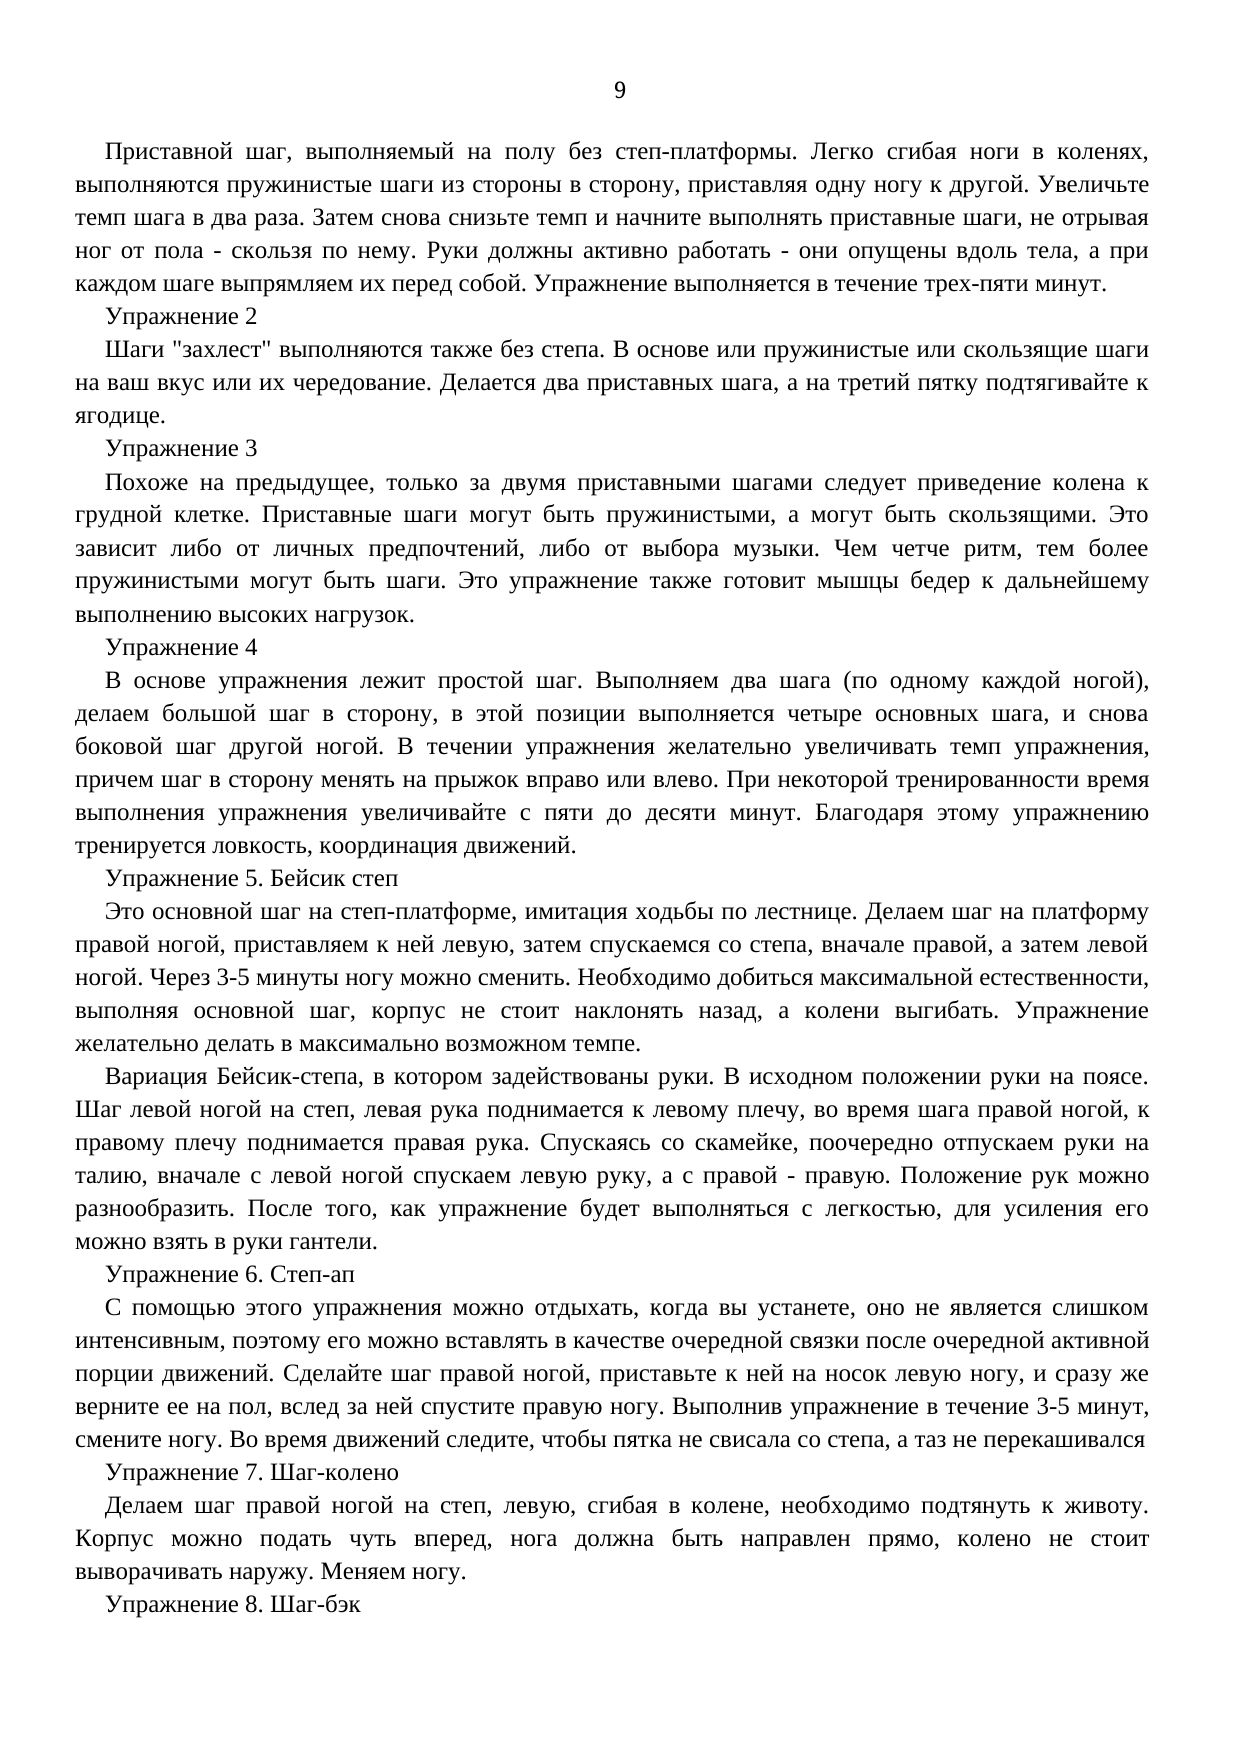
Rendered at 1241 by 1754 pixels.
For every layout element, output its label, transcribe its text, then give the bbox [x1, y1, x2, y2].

text Приставной шаг, выполняемый на полу без степ-платформы. Легко сгибая ноги в коленях, выполняются пружинистые шаги из стороны в сторону, приставляя одну ногу к другой. Увеличьте темп шага в два раза. Затем снова снизьте темп и начните выполнять приставные шаги, не отрывая ног от пола - скользя по нему. Руки должны активно работать - они опущены вдоль тела, а при каждом шаге выпрямляем их перед собой. Упражнение выполняется в течение трех-пяти минут. [75, 136, 1151, 297]
text Делаем шаг правой ногой на степ, левую, сгибая в колене, необходимо подтянуть к животу. Корпус можно подать чуть вперед, нога должна быть направлен прямо, колено не стоит выворачивать наружу. Меняем ногу. [75, 1490, 1151, 1585]
text Шаги "захлест" выполняются также без степа. В основе или пружинистые или скользящие шаги на ваш вкус или их чередование. Делается два приставных шага, а на третий пятку подтягивайте к ягодице. [75, 334, 1151, 429]
text С помощью этого упражнения можно отдыхать, когда вы устанете, оно не является слишком интенсивным, поэтому его можно вставлять в качестве очередной связки после очередной активной порции движений. Сделайте шаг правой ногой, приставьте к ней на носок левую ногу, и сразу же верните ее на пол, вслед за ней спустите правую ногу. Выполнив упражнение в течение 3-5 минут, смените ногу. Во время движений следите, чтобы пятка не свисала со степа, а таз не перекашивался [75, 1292, 1151, 1453]
text Упражнение 6. Степ-ап [75, 1259, 1151, 1288]
text Упражнение 7. Шаг-колено [75, 1457, 1151, 1486]
text Упражнение 4 [75, 632, 1151, 660]
text В основе упражнения лежит простой шаг. Выполняем два шага (по одному каждой ногой), делаем большой шаг в сторону, в этой позиции выполняется четыре основных шага, и снова боковой шаг другой ногой. В течении упражнения желательно увеличивать темп упражнения, причем шаг в сторону менять на прыжок вправо или влево. При некоторой тренированности время выполнения упражнения увеличивайте с пяти до десяти минут. Благодаря этому упражнению тренируется ловкость, координация движений. [75, 665, 1151, 858]
text Упражнение 2 [75, 301, 1151, 330]
text Это основной шаг на степ-платформе, имитация ходьбы по лестнице. Делаем шаг на платформу правой ногой, приставляем к ней левую, затем спускаемся со степа, вначале правой, а затем левой ногой. Через 3-5 минуты ногу можно сменить. Необходимо добиться максимальной естественности, выполняя основной шаг, корпус не стоит наклонять назад, а колени выгибать. Упражнение желательно делать в максимально возможном темпе. [75, 896, 1151, 1057]
text Упражнение 8. Шаг-бэк [75, 1589, 1151, 1618]
text Похоже на предыдущее, только за двумя приставными шагами следует приведение колена к грудной клетке. Приставные шаги могут быть пружинистыми, а могут быть скользящими. Это зависит либо от личных предпочтений, либо от выбора музыки. Чем четче ритм, тем более пружинистыми могут быть шаги. Это упражнение также готовит мышцы бедер к дальнейшему выполнению высоких нагрузок. [75, 467, 1151, 627]
text Вариация Бейсик-степа, в котором задействованы руки. В исходном положении руки на поясе. Шаг левой ногой на степ, левая рука поднимается к левому плечу, во время шага правой ногой, к правому плечу поднимается правая рука. Спускаясь со скамейке, поочередно отпускаем руки на талию, вначале с левой ногой спускаем левую руку, а с правой - правую. Положение рук можно разнообразить. После того, как упражнение будет выполняться с легкостью, для усиления его можно взять в руки гантели. [75, 1061, 1151, 1255]
text Упражнение 5. Бейсик степ [75, 863, 1151, 892]
text Упражнение 3 [75, 433, 1151, 462]
